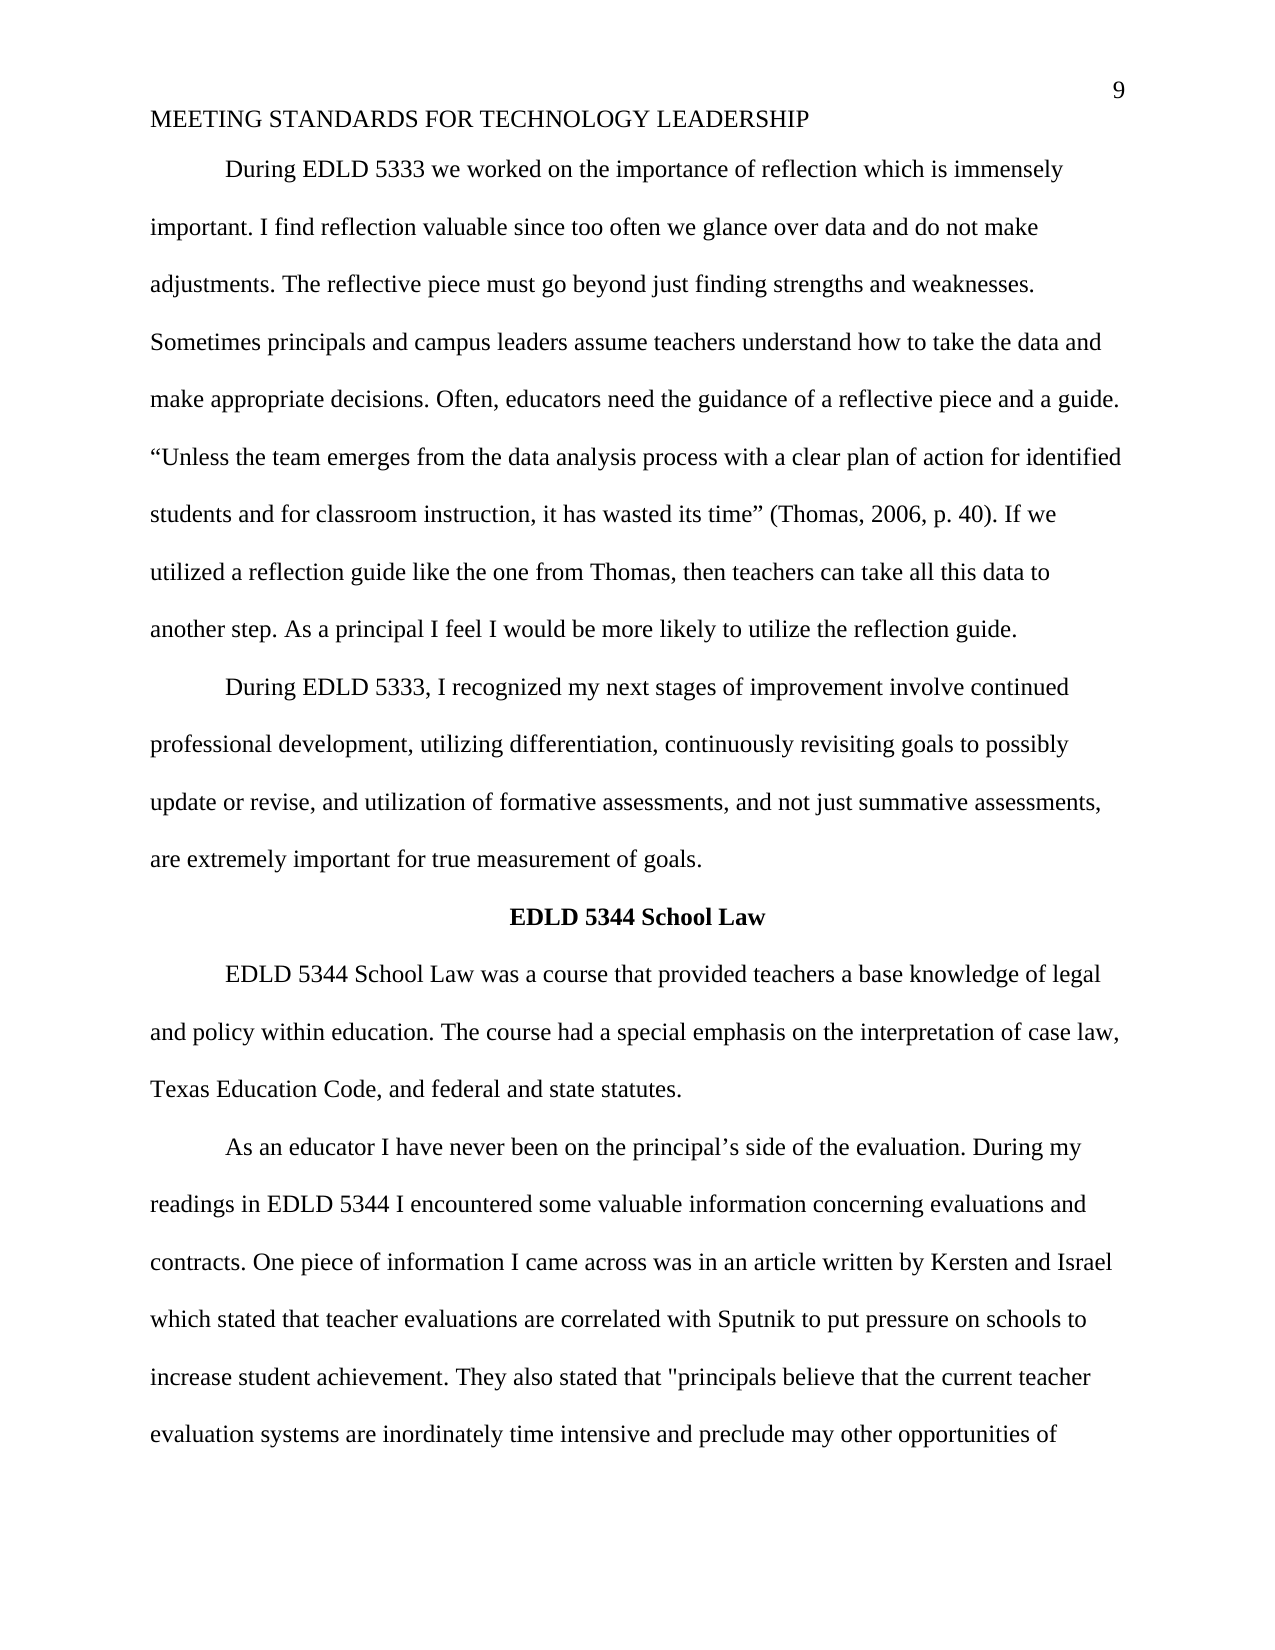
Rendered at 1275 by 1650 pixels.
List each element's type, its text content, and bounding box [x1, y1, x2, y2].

text During EDLD 5333, I recognized my next stages of improvement involve continued professional development, utilizing differentiation, continuously revisiting goals to possibly update or revise, and utilization of formative assessments, and not just summative assessments, are extremely important for true measurement of goals. [150, 672, 1125, 873]
text EDLD 5344 School Law [150, 902, 1125, 931]
text During EDLD 5333 we worked on the importance of reflection which is immensely important. I find reflection valuable since too often we glance over data and do not make adjustments. The reflective piece must go beyond just finding strengths and weaknesses. Sometimes principals and campus leaders assume teachers understand how to take the data and make appropriate decisions. Often, educators need the guidance of a reflective piece and a guide. “Unless the team emerges from the data analysis process with a clear plan of action for identified students and for classroom instruction, it has wasted its time” (Thomas, 2006, p. 40). If we utilized a reflection guide like the one from Thomas, then teachers can take all this data to another step. As a principal I feel I would be more likely to utilize the reflection guide. [150, 154, 1125, 643]
text EDLD 5344 School Law was a course that provided teachers a base knowledge of legal and policy within education. The course had a special emphasis on the interpretation of case law, Texas Education Code, and federal and state statutes. [150, 959, 1125, 1103]
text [150, 1132, 1125, 1448]
